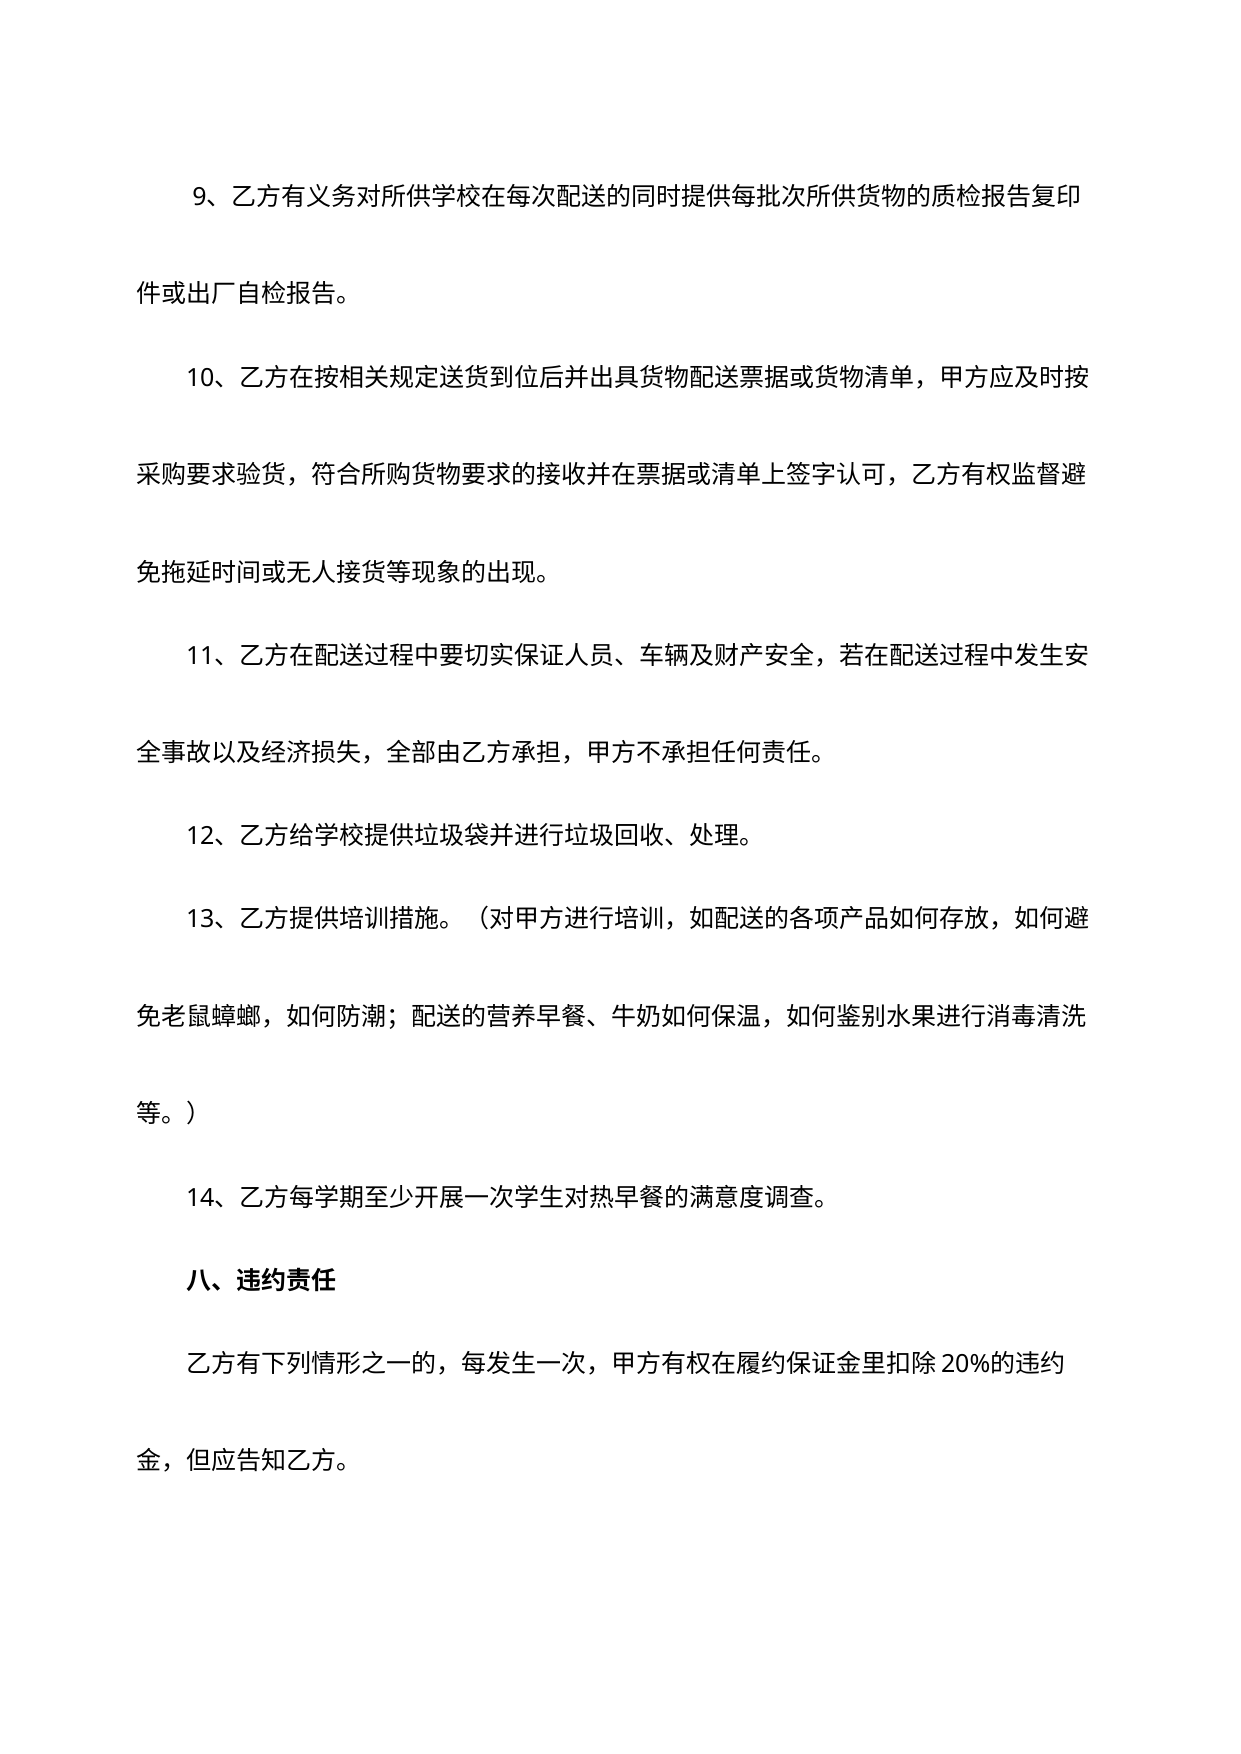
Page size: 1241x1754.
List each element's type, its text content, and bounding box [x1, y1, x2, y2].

text 13、乙方提供培训措施。（对甲方进行培训，如配送的各项产品如何存放，如何避免老鼠蟑螂，如何防潮；配送的营养早餐、牛奶如何保温，如何鉴别水果进行消毒清洗等。） [136, 884, 1104, 1144]
text 八、违约责任 [136, 1246, 1104, 1311]
text 乙方有下列情形之一的，每发生一次，甲方有权在履约保证金里扣除20%的违约金，但应告知乙方。 [136, 1329, 1104, 1491]
text 10、乙方在按相关规定送货到位后并出具货物配送票据或货物清单，甲方应及时按采购要求验货，符合所购货物要求的接收并在票据或清单上签字认可，乙方有权监督避免拖延时间或无人接货等现象的出现。 [136, 343, 1104, 603]
text 14、乙方每学期至少开展一次学生对热早餐的满意度调查。 [136, 1163, 1104, 1228]
text 11、乙方在配送过程中要切实保证人员、车辆及财产安全，若在配送过程中发生安全事故以及经济损失，全部由乙方承担，甲方不承担任何责任。 [136, 621, 1104, 783]
text 9、乙方有义务对所供学校在每次配送的同时提供每批次所供货物的质检报告复印件或出厂自检报告。 [136, 162, 1104, 324]
text 12、乙方给学校提供垃圾袋并进行垃圾回收、处理。 [136, 801, 1104, 866]
